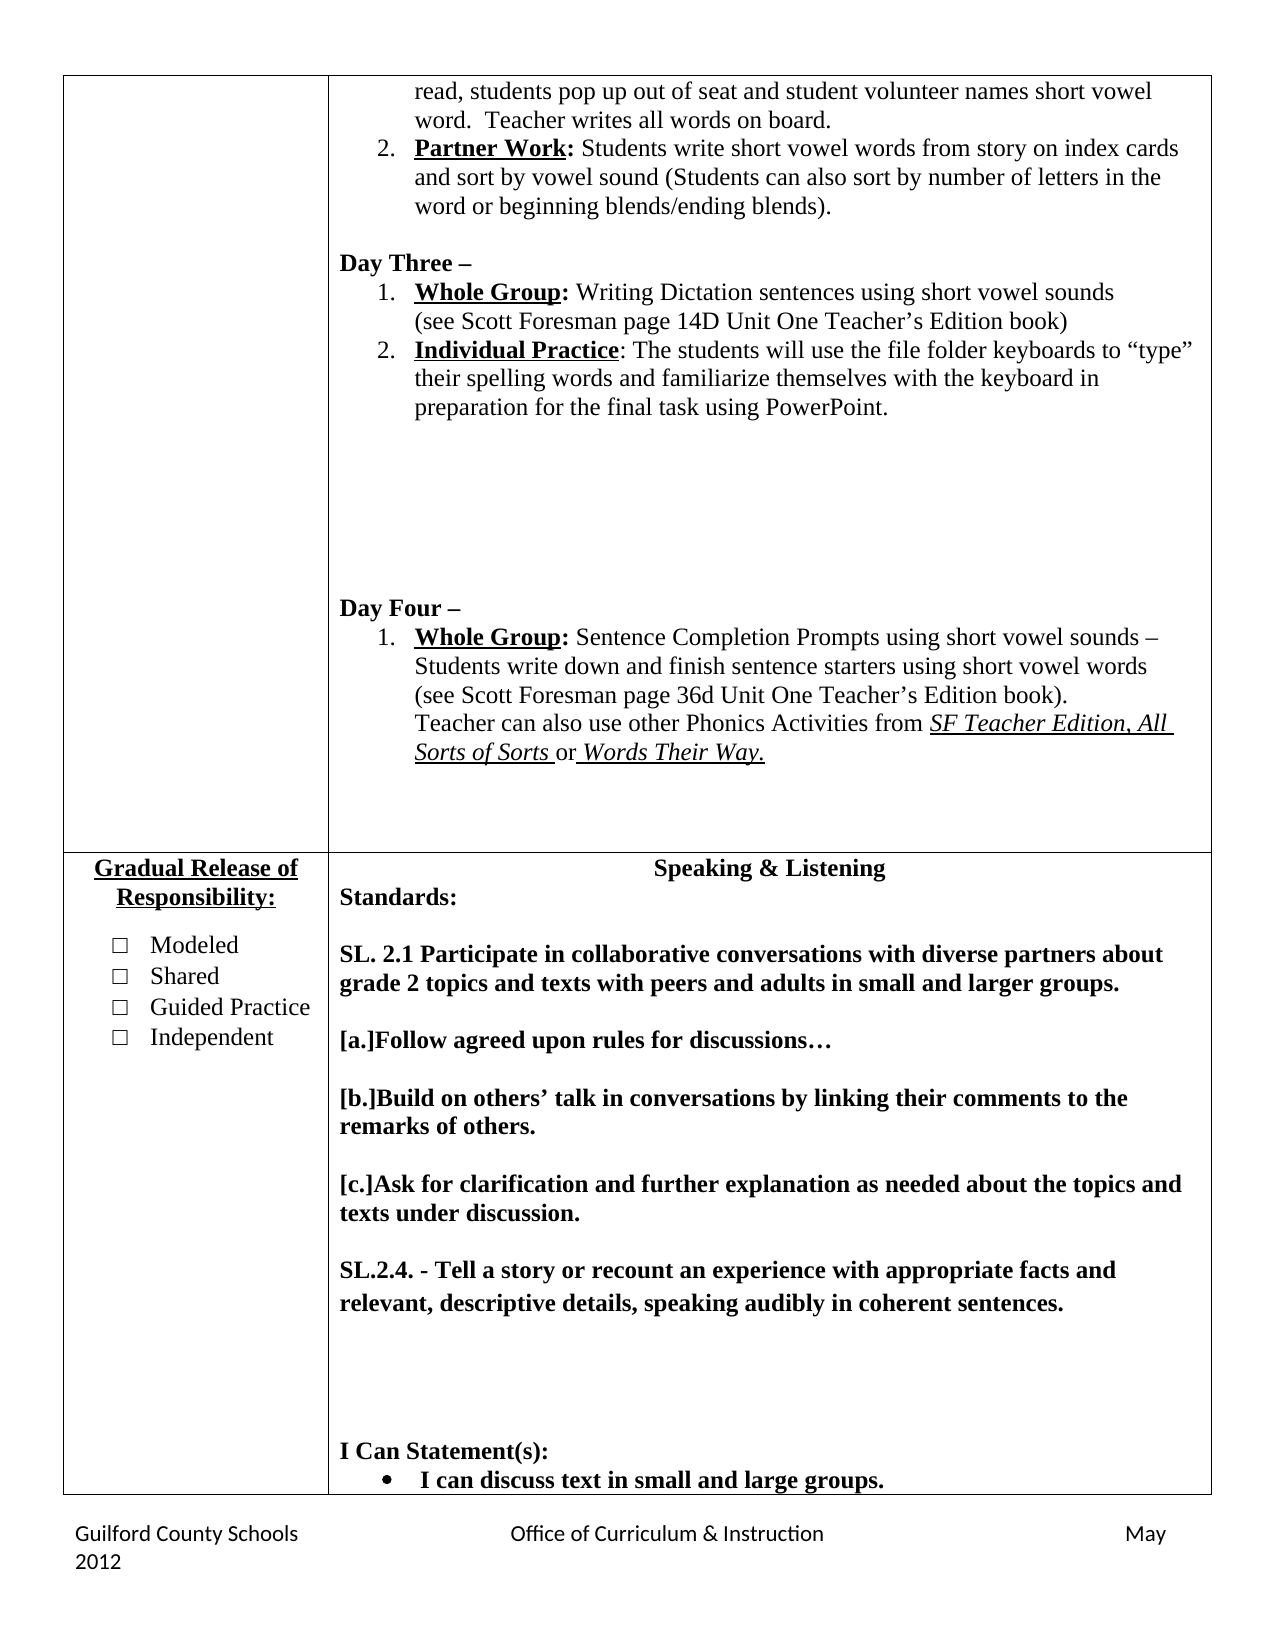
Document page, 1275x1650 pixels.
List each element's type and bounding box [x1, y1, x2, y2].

table_cell [64, 76, 328, 852]
table_cell [64, 853, 328, 1494]
table_cell [329, 76, 1211, 852]
table_cell [329, 853, 1211, 1494]
